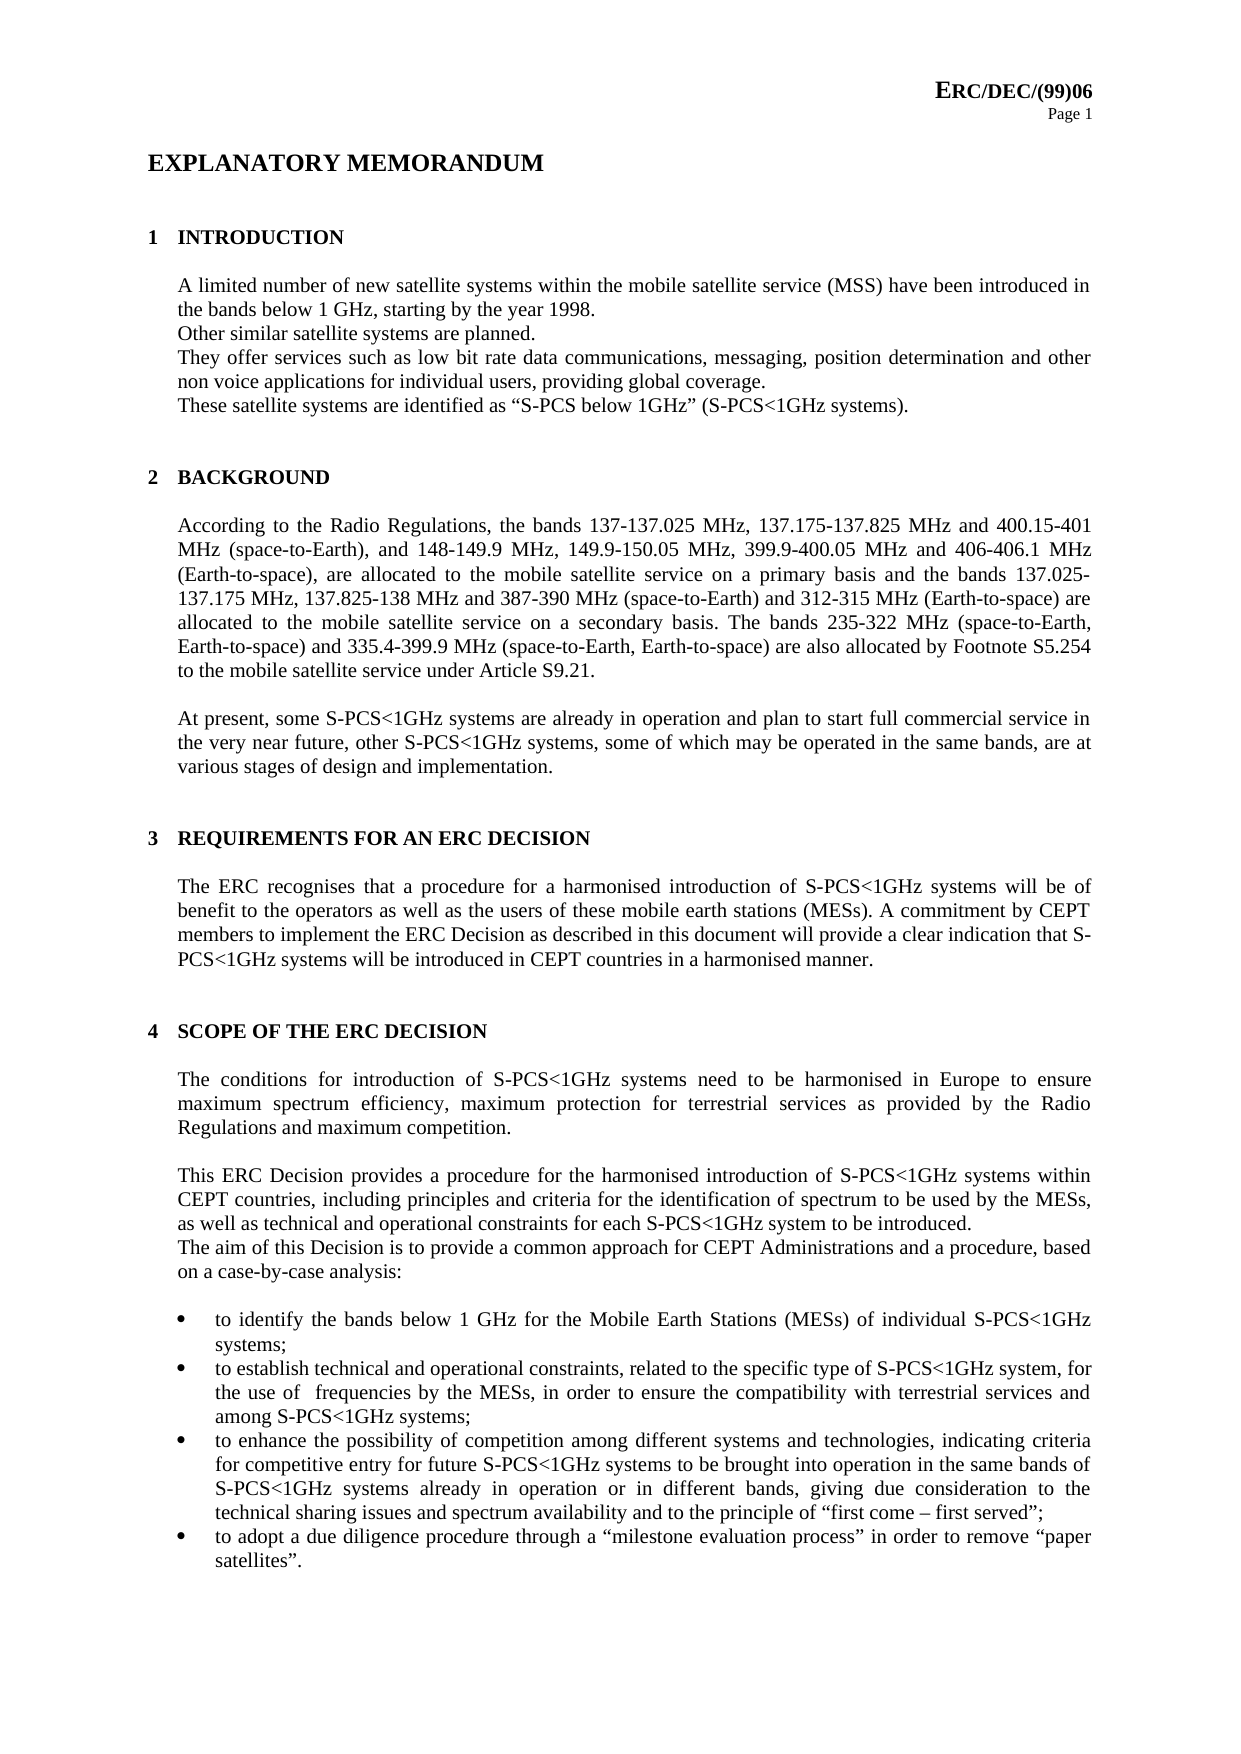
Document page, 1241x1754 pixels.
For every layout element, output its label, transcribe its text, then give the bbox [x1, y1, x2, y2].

text The ERC recognises that a procedure for a harmonised introduction of S-PCS<1GHz systems will be of benefit to the operators as well as the users of these mobile earth stations (MESs). A commitment by CEPT members to implement the ERC Decision as described in this document will provide a clear indication that S-PCS<1GHz systems will be introduced in CEPT countries in a harmonised manner. [177, 874, 1092, 971]
text Other similar satellite systems are planned. [177, 321, 1092, 345]
text The aim of this Decision is to provide a common approach for CEPT Administrations and a procedure, based on a case-by-case analysis: [177, 1235, 1092, 1283]
text A limited number of new satellite systems within the mobile satellite service (MSS) have been introduced in the bands below 1 GHz, starting by the year 1998. [177, 273, 1092, 321]
text This ERC Decision provides a procedure for the harmonised introduction of S-PCS<1GHz systems within CEPT countries, including principles and criteria for the identification of spectrum to be used by the MESs, as well as technical and operational constraints for each S-PCS<1GHz system to be introduced. [177, 1163, 1092, 1235]
list to identify the bands below 1 GHz for the Mobile Earth Stations (MESs) of individual S-PCS<1GHz systems; [177, 1307, 1092, 1356]
subtitle REQUIREMENTS FOR AN ERC DECISION [148, 826, 1092, 850]
text At present, some S-PCS<1GHz systems are already in operation and plan to start full commercial service in the very near future, other S-PCS<1GHz systems, some of which may be operated in the same bands, are at various stages of design and implementation. [177, 706, 1092, 778]
subtitle BACKGROUND [148, 465, 1092, 489]
list to establish technical and operational constraints, related to the specific type of S-PCS<1GHz system, for the use of frequencies by the MESs, in order to ensure the compatibility with terrestrial services and among S-PCS<1GHz systems; [177, 1356, 1092, 1428]
list to adopt a due diligence procedure through a “milestone evaluation process” in order to remove “paper satellites”. [177, 1524, 1092, 1572]
text According to the Radio Regulations, the bands 137-137.025 MHz, 137.175-137.825 MHz and 400.15-401 MHz (space-to-Earth), and 148-149.9 MHz, 149.9-150.05 MHz, 399.9-400.05 MHz and 406-406.1 MHz (Earth-to-space), are allocated to the mobile satellite service on a primary basis and the bands 137.025-137.175 MHz, 137.825-138 MHz and 387-390 MHz (space-to-Earth) and 312-315 MHz (Earth-to-space) are allocated to the mobile satellite service on a secondary basis. The bands 235-322 MHz (space-to-Earth, Earth-to-space) and 335.4-399.9 MHz (space-to-Earth, Earth-to-space) are also allocated by Footnote S5.254 to the mobile satellite service under Article S9.21. [177, 513, 1092, 682]
text EXPLANATORY MEMORANDUM [148, 148, 1092, 176]
text These satellite systems are identified as “S-PCS below 1GHz” (S-PCS<1GHz systems). [177, 393, 1092, 417]
list to enhance the possibility of competition among different systems and technologies, indicating criteria for competitive entry for future S-PCS<1GHz systems to be brought into operation in the same bands of S-PCS<1GHz systems already in operation or in different bands, giving due consideration to the technical sharing issues and spectrum availability and to the principle of “first come – first served”; [177, 1428, 1092, 1524]
text They offer services such as low bit rate data communications, messaging, position determination and other non voice applications for individual users, providing global coverage. [177, 345, 1092, 393]
text The conditions for introduction of S-PCS<1GHz systems need to be harmonised in Europe to ensure maximum spectrum efficiency, maximum protection for terrestrial services as provided by the Radio Regulations and maximum competition. [177, 1067, 1092, 1139]
subtitle INTRODUCTION [148, 224, 1092, 249]
subtitle SCOPE OF THE ERC DECISION [148, 1019, 1092, 1043]
